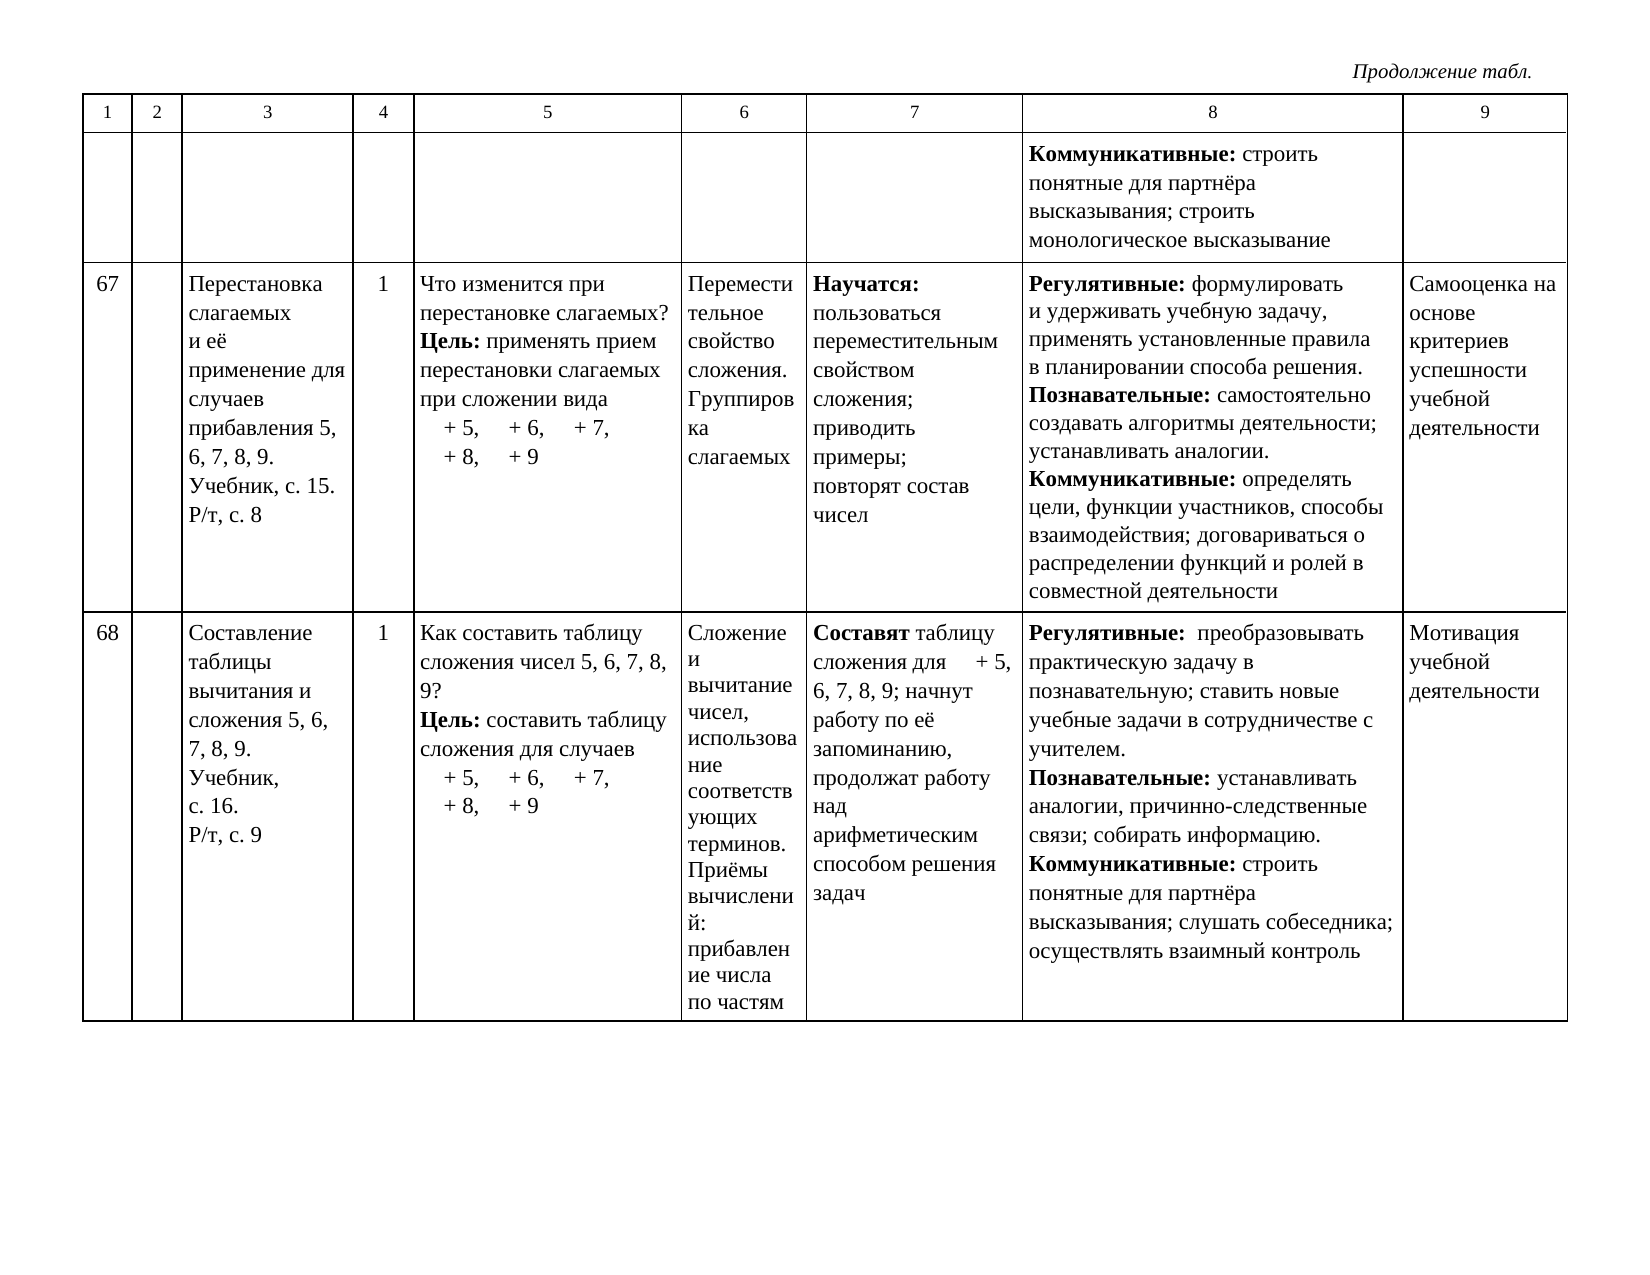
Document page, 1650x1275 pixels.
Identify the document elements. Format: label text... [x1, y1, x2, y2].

table_header 4 [354, 95, 413, 132]
table_cell Коммуникативные: строить понятные для партнёра высказывания; строить монологическое высказывание [1023, 133, 1402, 262]
table_cell [133, 133, 181, 262]
table_cell [807, 133, 1022, 262]
table_cell Как составить таблицу сложения чисел 5, 6, 7, 8, 9? Цель: составить таблицу сложения для случаев  + 5,  + 6,  + 7,  + 8,  + 9 [415, 613, 681, 1020]
table_header 7 [807, 95, 1022, 132]
table_header 8 [1023, 95, 1402, 132]
table_cell Научатся: пользоваться переместительным свойством сложения; приводить примеры; повторят состав чисел [807, 263, 1022, 611]
table_header 9 [1404, 95, 1567, 132]
table_cell 1 [354, 613, 413, 1020]
table_cell [1404, 132, 1567, 262]
table_header 6 [682, 95, 806, 132]
table_cell Мотивация учебной деятельности [1404, 611, 1567, 1020]
table_cell Составление таблицы вычитания и сложения 5, 6, 7, 8, 9. Учебник, с. 16. Р/т, с. 9 [183, 613, 352, 1020]
table_cell [415, 133, 681, 262]
table_cell Что изменится при перестановке слагаемых? Цель: применять прием перестановки слагаемых при сложении вида  + 5,  + 6,  + 7,  + 8,  + 9 [415, 263, 681, 611]
table_cell [84, 133, 131, 262]
table_cell [133, 613, 181, 1020]
table_cell Составят таблицу сложения для  + 5, 6, 7, 8, 9; начнут работу по её запоминанию, продолжат работу над арифметическим способом решения задач [807, 613, 1022, 1020]
table_header 2 [133, 95, 181, 132]
table_cell [354, 133, 413, 262]
table_cell Регулятивные: формулировать и удерживать учебную задачу, применять установленные правила в планировании способа решения. Познавательные: самостоятельно создавать алгоритмы деятельности; устанавливать аналогии. Коммуникативные: определять цели, функции участников, способы взаимодействия; договариваться о распределении функций и ролей в совместной деятельности [1023, 263, 1402, 611]
text Продолжение табл. [118, 59, 1532, 83]
table_cell [682, 133, 806, 262]
table_cell [183, 133, 352, 262]
table_cell Самооценка на основе критериев успешности учебной деятельности [1404, 262, 1567, 611]
table_cell [133, 263, 181, 611]
table_cell Переместительное свойство сложения. Группировка слагаемых [682, 263, 806, 611]
table_cell Сложение и вычитание чисел, использование соответствующих терминов. Приёмы вычислений: прибавление числа по частям [682, 613, 806, 1020]
table_cell 1 [354, 263, 413, 611]
table_cell 67 [84, 263, 131, 611]
table_header 3 [183, 95, 352, 132]
table_header 5 [415, 95, 681, 132]
table_cell 68 [84, 613, 131, 1020]
table_cell Перестановка слагаемых и её применение для случаев прибавления 5, 6, 7, 8, 9. Учебник, с. 15. Р/т, с. 8 [183, 263, 352, 611]
table_header 1 [84, 95, 131, 132]
table_cell Регулятивные: преобразовывать практическую задачу в познавательную; ставить новые учебные задачи в сотрудничестве с учителем. Познавательные: устанавливать аналогии, причинно-следственные связи; собирать информацию. Коммуникативные: строить понятные для партнёра высказывания; слушать собеседника; осуществлять взаимный контроль [1023, 613, 1402, 1020]
